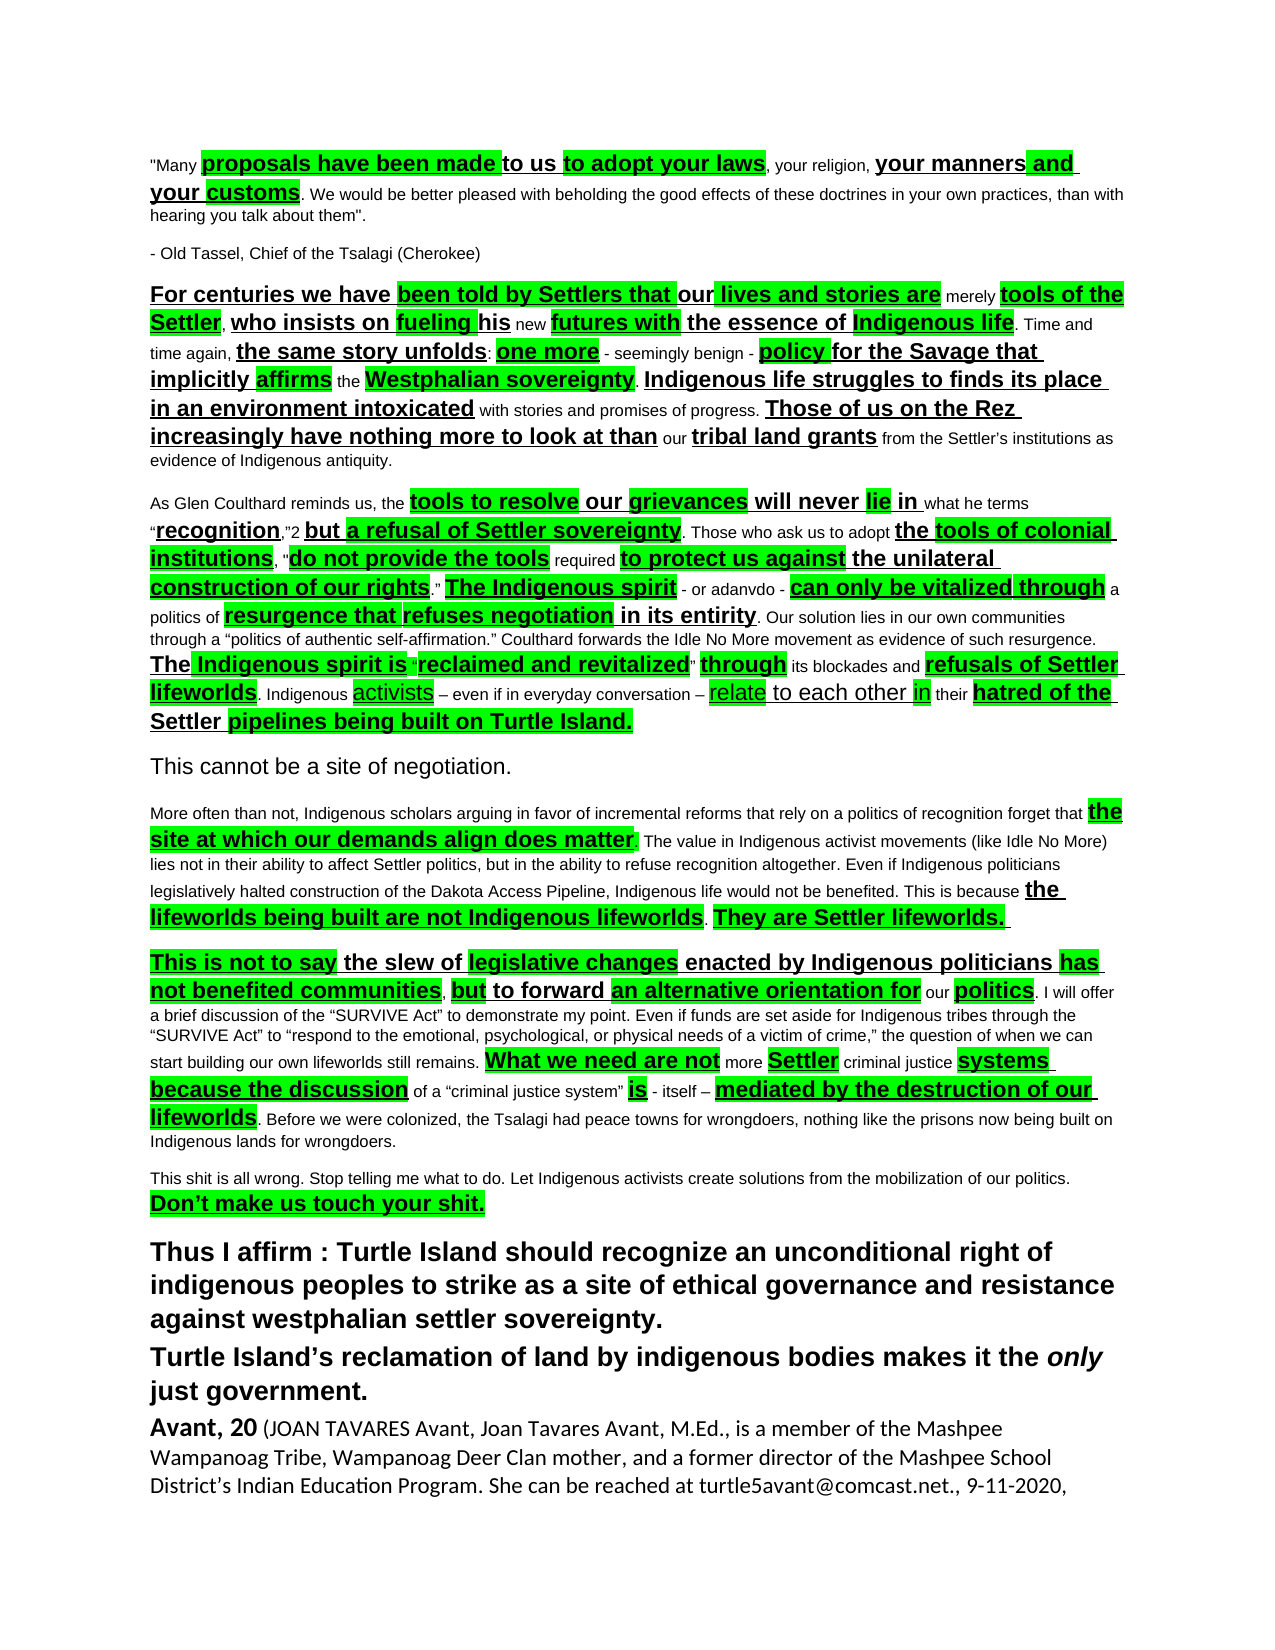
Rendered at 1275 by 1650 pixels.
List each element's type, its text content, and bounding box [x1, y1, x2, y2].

subtitle Turtle Island’s reclamation of land by indigenous bodies makes it the only just government. [150, 1341, 1125, 1406]
text More often than not, Indigenous scholars arguing in favor of incremental reforms that rely on a politics of recognition forget that the site at which our demands align does matter. The value in Indigenous activist movements (like Idle No More) lies not in their ability to affect Settler politics, but in the ability to refuse recognition altogether. Even if Indigenous politicians legislatively halted construction of the Dakota Access Pipeline, Indigenous life would not be benefited. This is because the lifeworlds being built are not Indigenous lifeworlds. They are Settler lifeworlds. [150, 798, 1125, 930]
text This cannot be a site of negotiation. [150, 753, 1125, 779]
text "Many proposals have been made to us to adopt your laws, your religion, your manners and your customs. We would be better pleased with beholding the good effects of these doctrines in your own practices, than with hearing you talk about them". [150, 150, 1125, 225]
text As Glen Coulthard reminds us, the tools to resolve our grievances will never lie in what he terms “recognition,”2 but a refusal of Settler sovereignty. Those who ask us to adopt the tools of colonial institutions, "do not provide the tools required to protect us against the unilateral construction of our rights.” The Indigenous spirit - or adanvdo - can only be vitalized through a politics of resurgence that refuses negotiation in its entirity. Our solution lies in our own communities through a “politics of authentic self-affirmation.” Coulthard forwards the Idle No More movement as evidence of such resurgence. The Indigenous spirit is “reclaimed and revitalized” through its blockades and refusals of Settler lifeworlds. Indigenous activists – even if in everyday conversation – relate to each other in their hatred of the Settler pipelines being built on Turtle Island. [150, 488, 1125, 734]
text This is not to say the slew of legislative changes enacted by Indigenous politicians has not benefited communities, but to forward an alternative orientation for our politics. I will offer a brief discussion of the “SURVIVE Act” to demonstrate my point. Even if funds are set aside for Indigenous tribes through the “SURVIVE Act” to “respond to the emotional, psychological, or physical needs of a victim of crime,” the question of when we can start building our own lifeworlds still remains. What we need are not more Settler criminal justice systems because the discussion of a “criminal justice system” is - itself – mediated by the destruction of our lifeworlds. Before we were colonized, the Tsalagi had peace towns for wrongdoers, nothing like the prisons now being built on Indigenous lands for wrongdoers. [150, 949, 1125, 1151]
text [150, 1410, 1125, 1499]
subtitle Thus I affirm : Turtle Island should recognize an unconditional right of indigenous peoples to strike as a site of ethical governance and resistance against westphalian settler sovereignty. [150, 1236, 1125, 1334]
text This shit is all wrong. Stop telling me what to do. Let Indigenous activists create solutions from the mobilization of our politics. Don’t make us touch your shit. [150, 1169, 1125, 1217]
text - Old Tassel, Chief of the Tsalagi (Cherokee) [150, 243, 1125, 263]
text For centuries we have been told by Settlers that our lives and stories are merely tools of the Settler, who insists on fueling his new futures with the essence of Indigenous life. Time and time again, the same story unfolds: one more - seemingly benign - policy for the Savage that implicitly affirms the Westphalian sovereignty. Indigenous life struggles to finds its place in an environment intoxicated with stories and promises of progress. Those of us on the Rez increasingly have nothing more to look at than our tribal land grants from the Settler’s institutions as evidence of Indigenous antiquity. [150, 281, 1125, 470]
